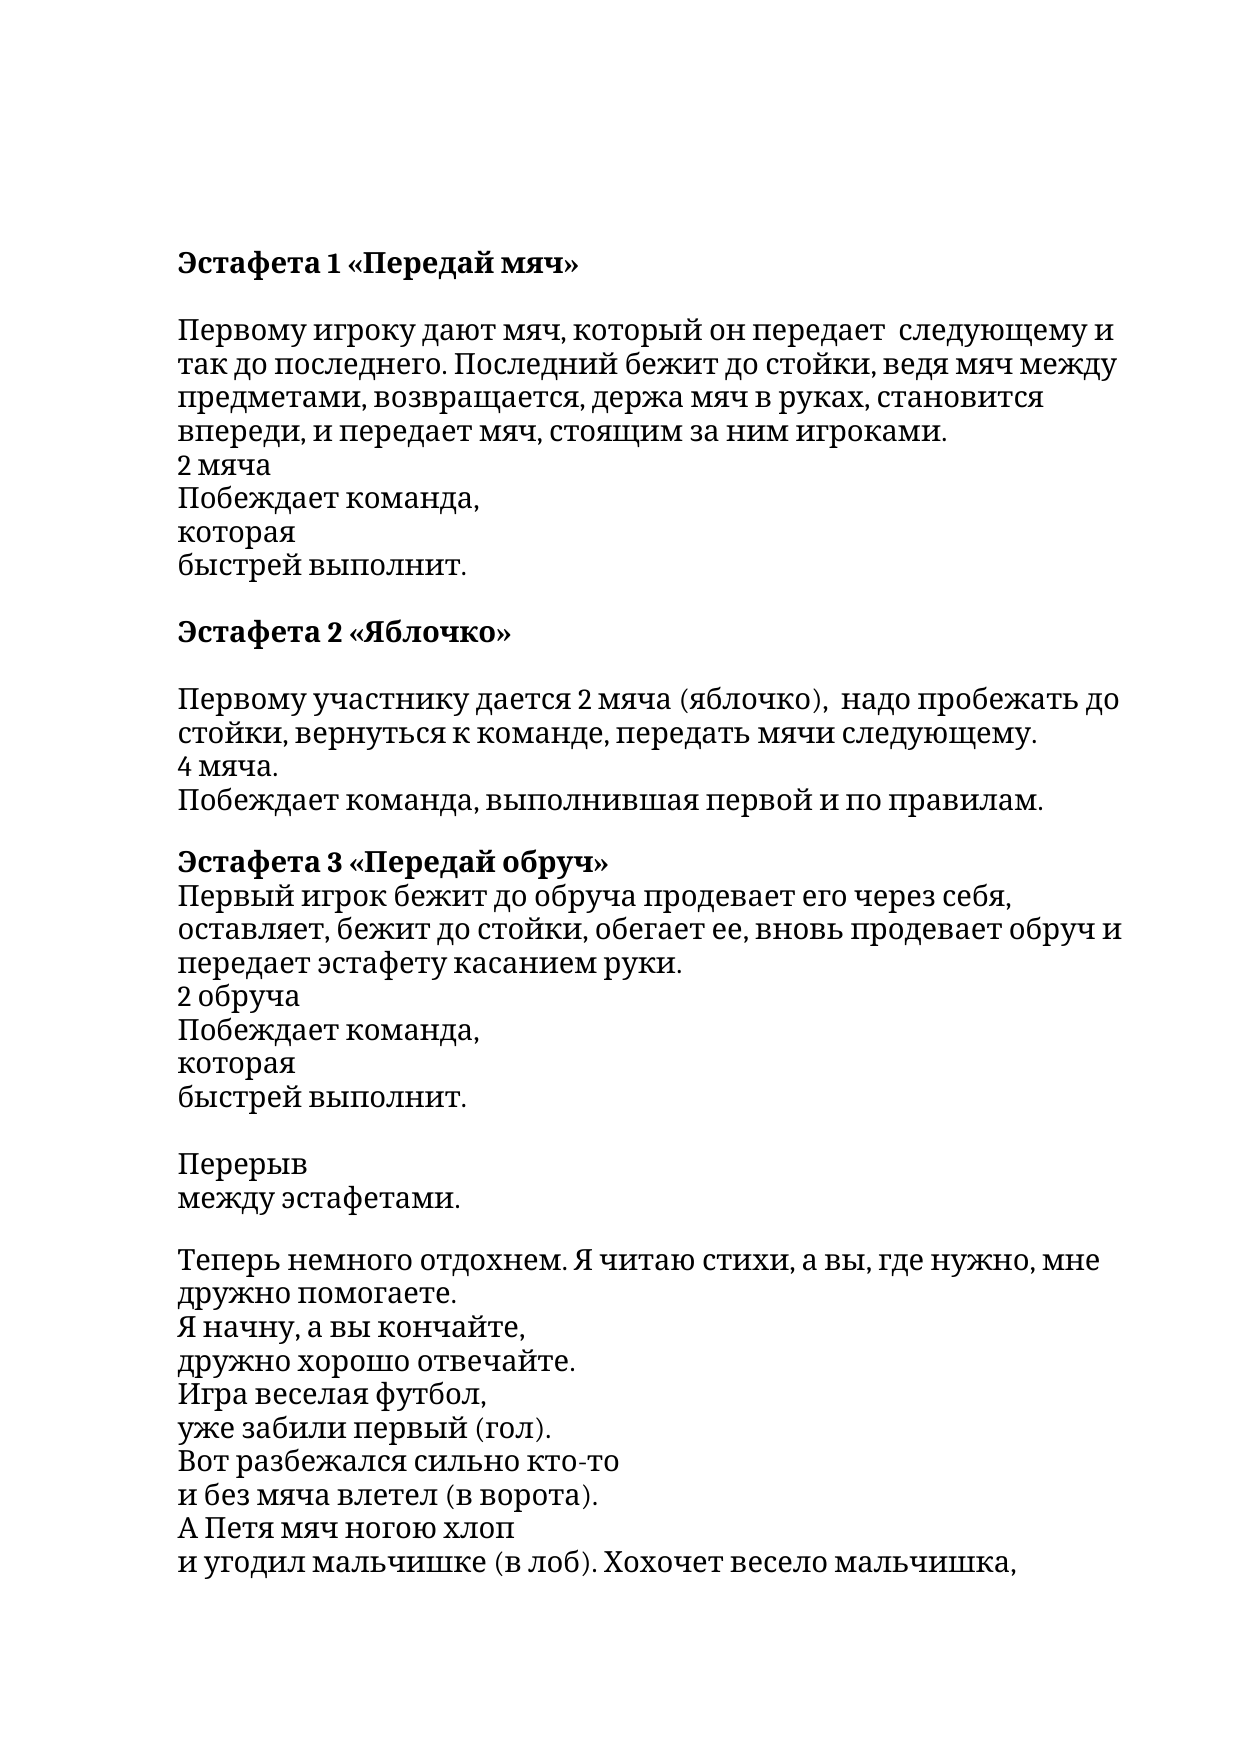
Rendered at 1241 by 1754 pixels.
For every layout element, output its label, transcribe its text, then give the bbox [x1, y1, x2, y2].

text Я начну, а вы кончайте, [177, 1311, 1152, 1345]
text Теперь немного отдохнем. Я читаю стихи, а вы, где нужно, мне дружно помогаете. [177, 1215, 1152, 1311]
text которая [177, 1048, 1152, 1081]
text уже забили первый (гол). [177, 1412, 1152, 1445]
text Эстафета 1 «Передай мяч» [177, 247, 1152, 281]
text Вот разбежался сильно кто-то [177, 1445, 1152, 1479]
text Побеждает команда, [177, 482, 1152, 516]
text Игра веселая футбол, [177, 1378, 1152, 1412]
text 2 обруча [177, 981, 1152, 1014]
text Первому игроку дают мяч, который он передает следующему и так до последнего. Последний бежит до стойки, ведя мяч между предметами, возвращается, держа мяч в руках, становится впереди, и передает мяч, стоящим за ним игроками. [177, 314, 1152, 449]
text дружно хорошо отвечайте. [177, 1345, 1152, 1378]
text которая [177, 516, 1152, 549]
text между эстафетами. [177, 1182, 1152, 1215]
text быстрей выполнит. [177, 1081, 1152, 1115]
text Эстафета 2 «Яблочко» [177, 616, 1152, 650]
text Побеждает команда, выполнившая первой и по правилам. [177, 784, 1152, 818]
text 4 мяча. [177, 751, 1152, 784]
text Первому участнику дается 2 мяча (яблочко), надо пробежать до стойки, вернуться к команде, передать мячи следующему. [177, 683, 1152, 751]
text А Петя мяч ногою хлоп [177, 1512, 1152, 1546]
text и угодил мальчишке (в лоб). Хохочет весело мальчишка, [177, 1546, 1152, 1579]
text Эстафета 3 «Передай обруч» [177, 818, 1152, 880]
text Первый игрок бежит до обруча продевает его через себя, оставляет, бежит до стойки, обегает ее, вновь продевает обруч и передает эстафету касанием руки. [177, 880, 1152, 981]
text Перерыв [177, 1148, 1152, 1182]
text Побеждает команда, [177, 1014, 1152, 1048]
text 2 мяча [177, 449, 1152, 482]
text быстрей выполнит. [177, 549, 1152, 583]
text и без мяча влетел (в ворота). [177, 1479, 1152, 1512]
